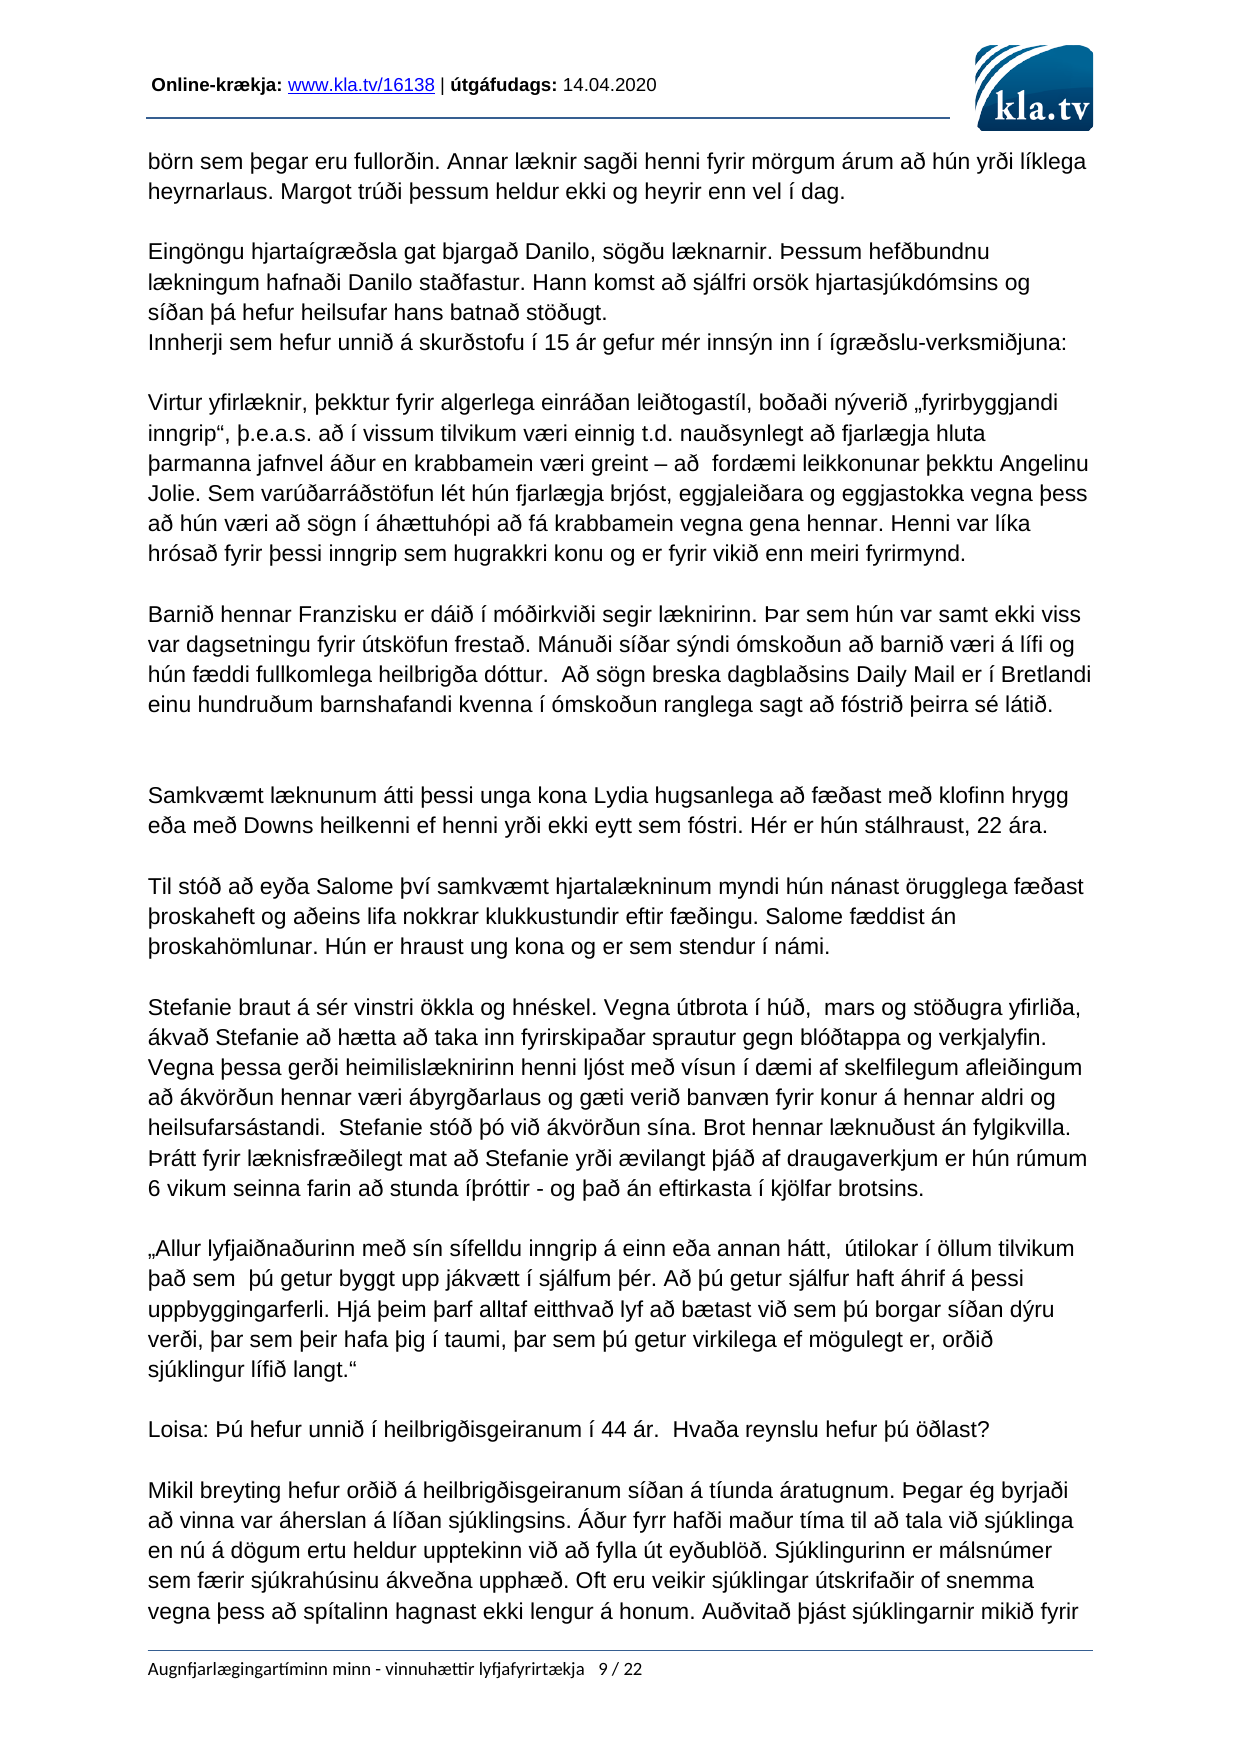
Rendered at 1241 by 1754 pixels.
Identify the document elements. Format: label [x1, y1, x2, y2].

text [148, 148, 1093, 1624]
